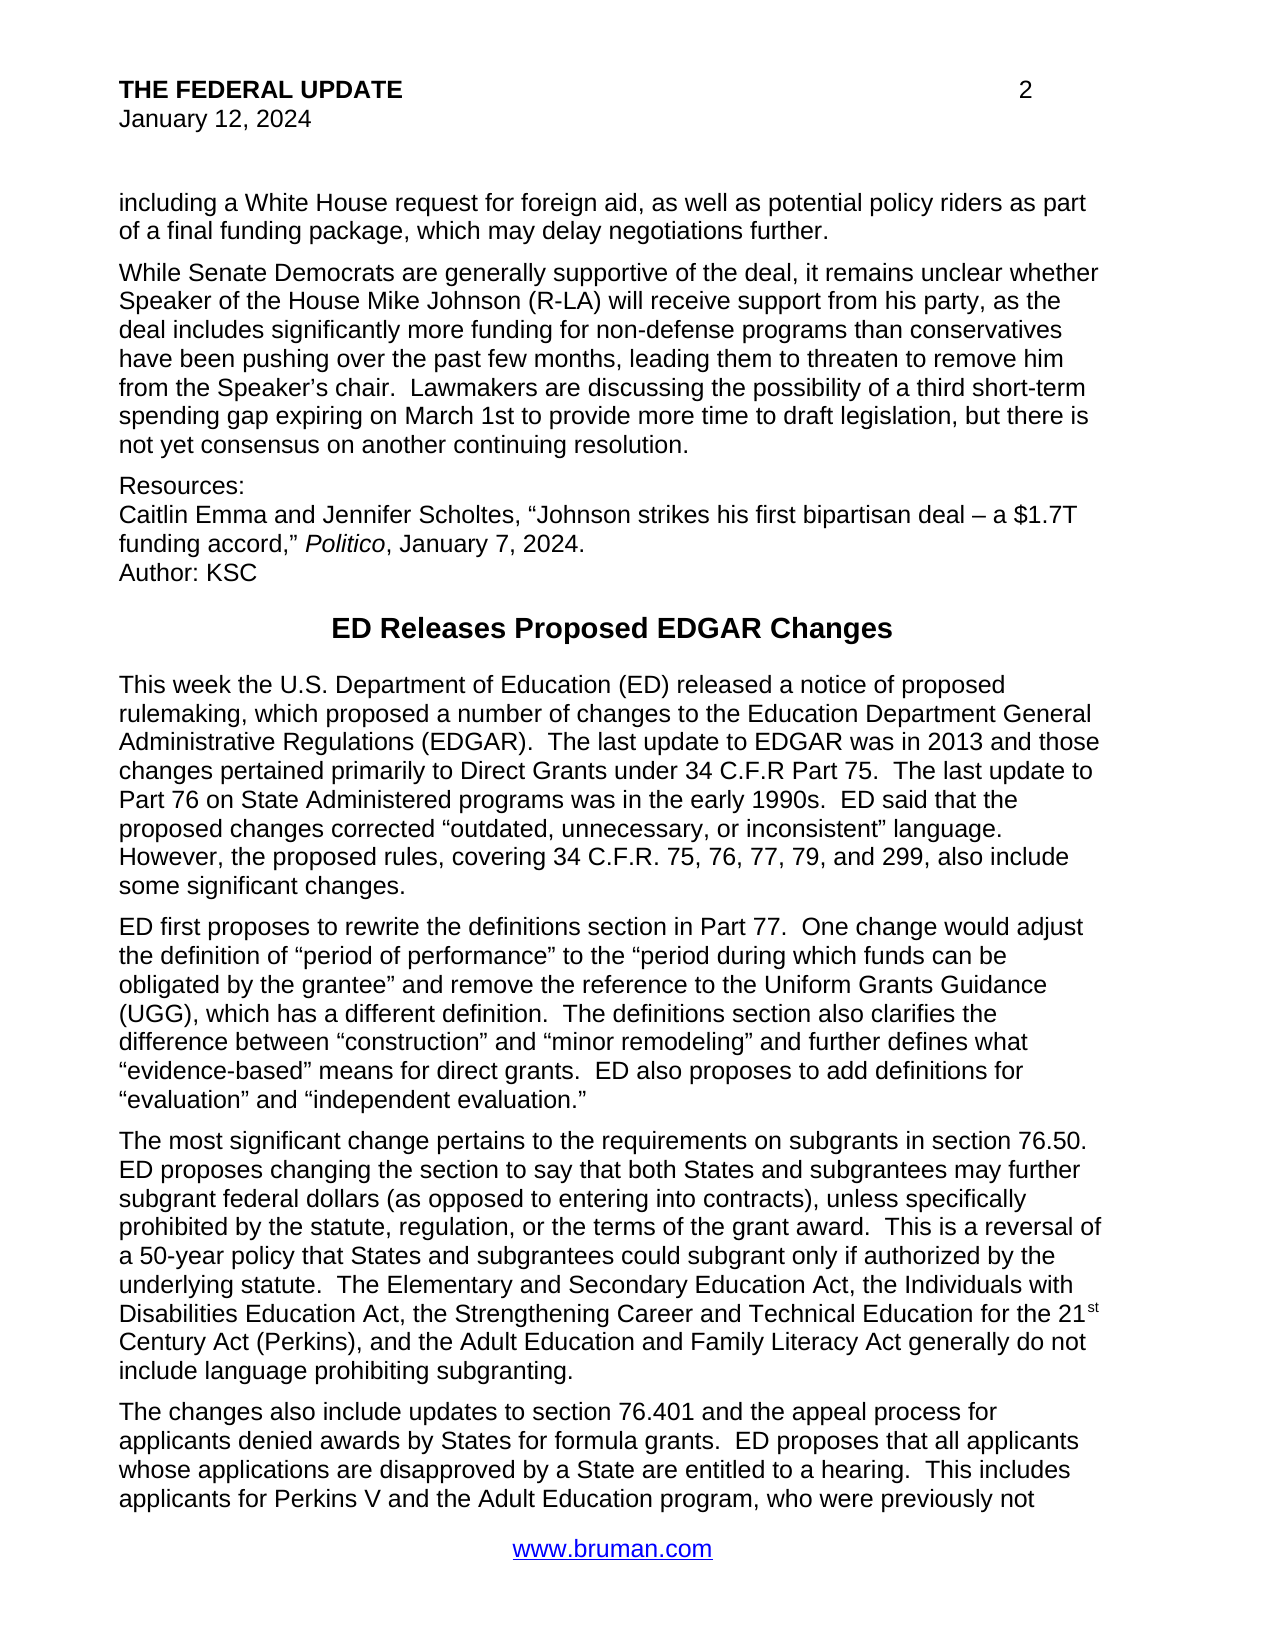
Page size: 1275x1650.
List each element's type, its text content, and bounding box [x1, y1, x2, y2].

text While Senate Democrats are generally supportive of the deal, it remains unclear whether Speaker of the House Mike Johnson (R-LA) will receive support from his party, as the deal includes significantly more funding for non-defense programs than conservatives have been pushing over the past few months, leading them to threaten to remove him from the Speaker’s chair. Lawmakers are discussing the possibility of a third short-term spending gap expiring on March 1st to provide more time to draft legislation, but there is not yet consensus on another continuing resolution. [118, 257, 1106, 459]
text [118, 187, 1106, 245]
text Caitlin Emma and Jennifer Scholtes, “Johnson strikes his first bipartisan deal – a $1.7T funding accord,” Politico, January 7, 2024. [118, 500, 1106, 557]
text ED first proposes to rewrite the definitions section in Part 77. One change would adjust the definition of “period of performance” to the “period during which funds can be obligated by the grantee” and remove the reference to the Uniform Grants Guidance (UGG), which has a different definition. The definitions section also clarifies the difference between “construction” and “minor remodeling” and further defines what “evidence-based” means for direct grants. ED also proposes to add definitions for “evaluation” and “independent evaluation.” [118, 912, 1106, 1113]
subtitle ED Releases Proposed EDGAR Changes [118, 611, 1106, 645]
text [118, 1397, 1106, 1512]
text The most significant change pertains to the requirements on subgrants in section 76.50. ED proposes changing the section to say that both States and subgrantees may further subgrant federal dollars (as opposed to entering into contracts), unless specifically prohibited by the statute, regulation, or the terms of the grant award. This is a reversal of a 50-year policy that States and subgrantees could subgrant only if authorized by the underlying statute. The Elementary and Secondary Education Act, the Individuals with Disabilities Education Act, the Strengthening Career and Technical Education for the 21st Century Act (Perkins), and the Adult Education and Family Literacy Act generally do not include language prohibiting subgranting. [118, 1126, 1106, 1385]
text Resources: [118, 471, 1106, 500]
text This week the U.S. Department of Education (ED) released a notice of proposed rulemaking, which proposed a number of changes to the Education Department General Administrative Regulations (EDGAR). The last update to EDGAR was in 2013 and those changes pertained primarily to Direct Grants under 34 C.F.R Part 75. The last update to Part 76 on State Administered programs was in the early 1990s. ED said that the proposed changes corrected “outdated, unnecessary, or inconsistent” language. However, the proposed rules, covering 34 C.F.R. 75, 76, 77, 79, and 299, also include some significant changes. [118, 670, 1106, 900]
text Author: KSC [118, 557, 1106, 586]
